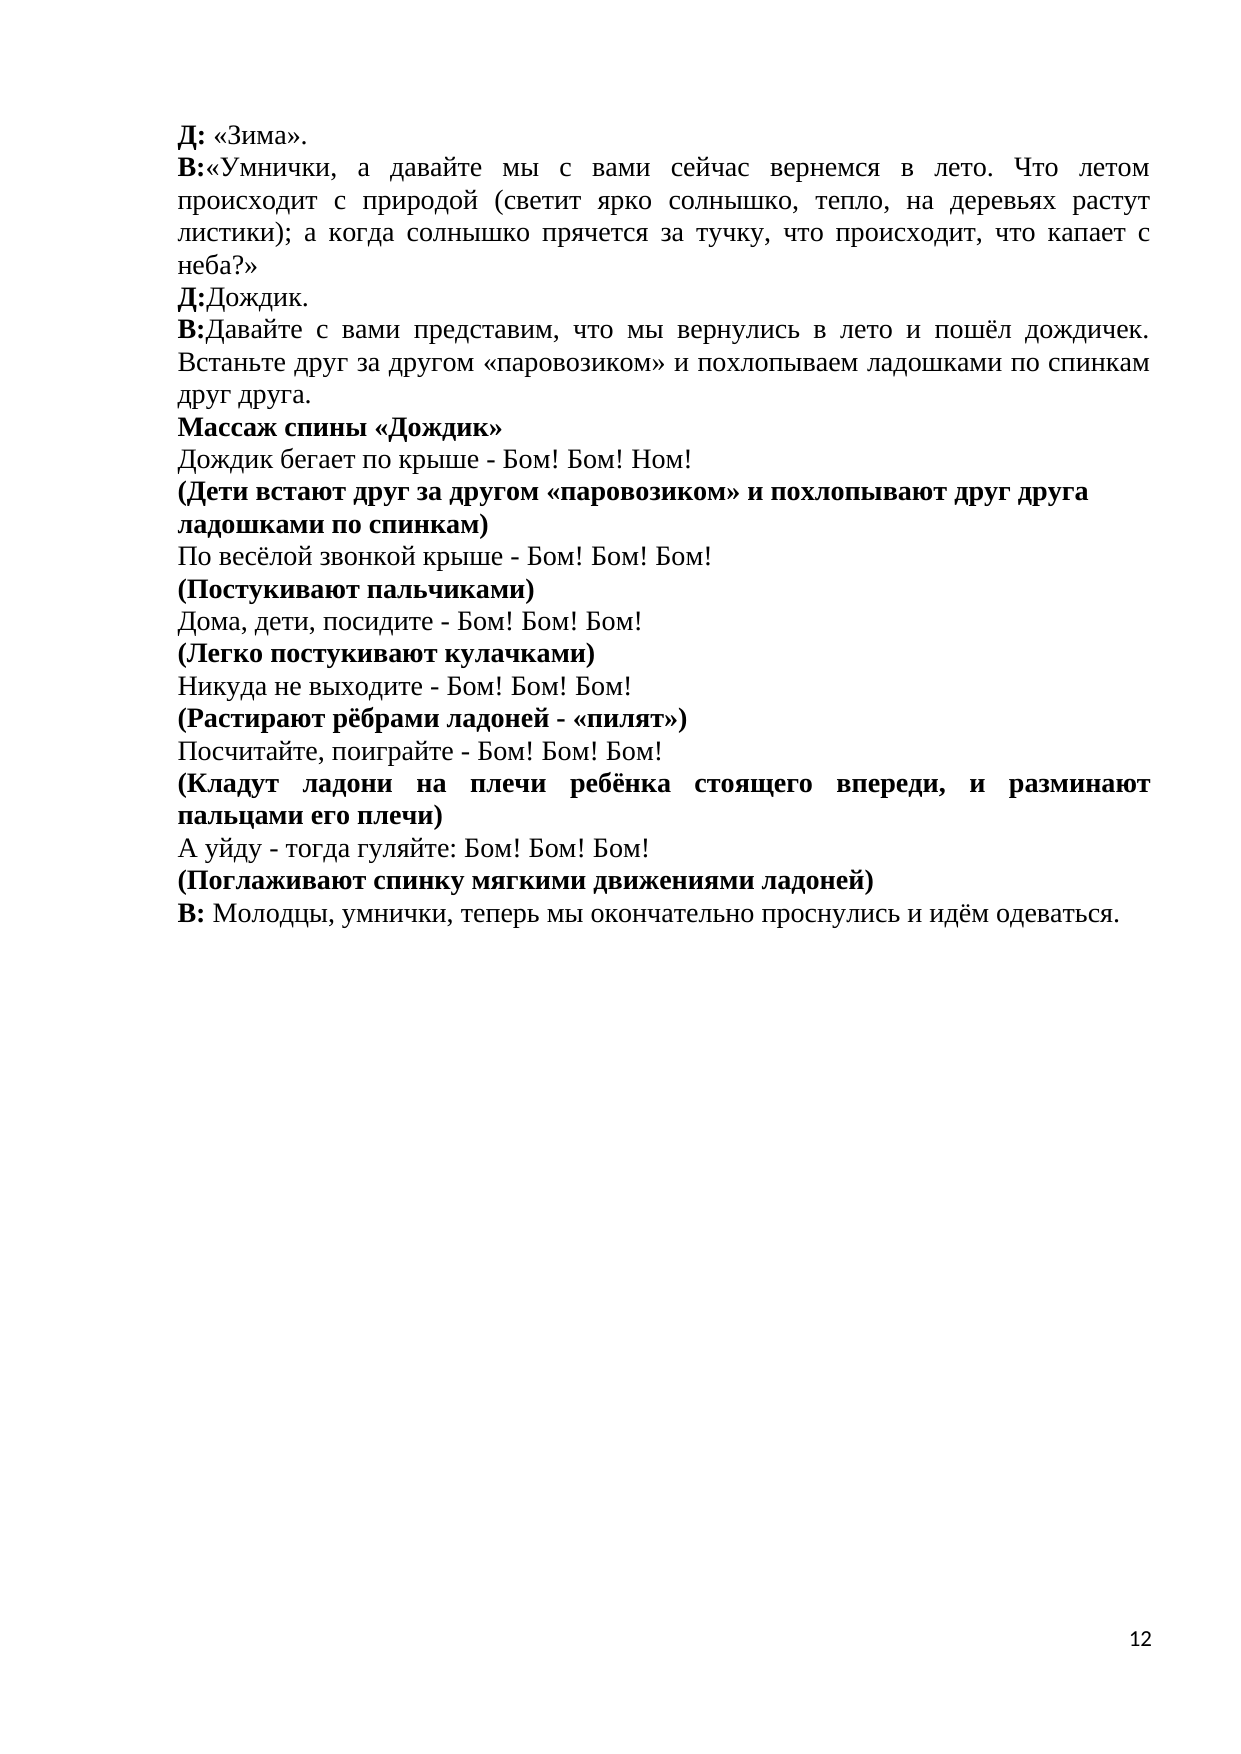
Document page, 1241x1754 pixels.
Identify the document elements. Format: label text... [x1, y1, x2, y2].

text Дома, дети, посидите - Бом! Бом! Бом! [177, 604, 1152, 636]
text Д:Дождик. [177, 280, 1152, 312]
text (Кладут ладони на плечи ребёнка стоящего впереди, и разминают пальцами его плечи) [177, 766, 1152, 831]
text Дождик бегает по крыше - Бом! Бом! Ном! [177, 442, 1152, 474]
text Д: «Зима». [177, 118, 1152, 151]
text В:«Умнички, а давайте мы с вами сейчас вернемся в лето. Что летом происходит с природой (светит ярко солнышко, тепло, на деревьях растут листики); а когда солнышко прячется за тучку, что происходит, что капает с неба?» [177, 151, 1152, 280]
text Посчитайте, поиграйте - Бом! Бом! Бом! [177, 734, 1152, 766]
text Массаж спины «Дождик» [177, 410, 1152, 442]
text А уйду - тогда гуляйте: Бом! Бом! Бом! [177, 831, 1152, 863]
text (Легко постукивают кулачками) [177, 636, 1152, 669]
text ладошками по спинкам) [177, 507, 1152, 539]
text В: Молодцы, умнички, теперь мы окончательно проснулись и идём одеваться. [177, 896, 1152, 928]
text (Дети встают друг за другом «паровозиком» и похлопывают друг друга [177, 474, 1152, 507]
text В:Давайте с вами представим, что мы вернулись в лето и пошёл дождичек. Встаньте друг за другом «паровозиком» и похлопываем ладошками по спинкам друг друга. [177, 312, 1152, 410]
text По весёлой звонкой крыше - Бом! Бом! Бом! [177, 539, 1152, 572]
text Никуда не выходите - Бом! Бом! Бом! [177, 669, 1152, 701]
text (Поглаживают спинку мягкими движениями ладоней) [177, 863, 1152, 896]
text (Постукивают пальчиками) [177, 572, 1152, 604]
text (Растирают рёбрами ладоней - «пилят») [177, 701, 1152, 734]
